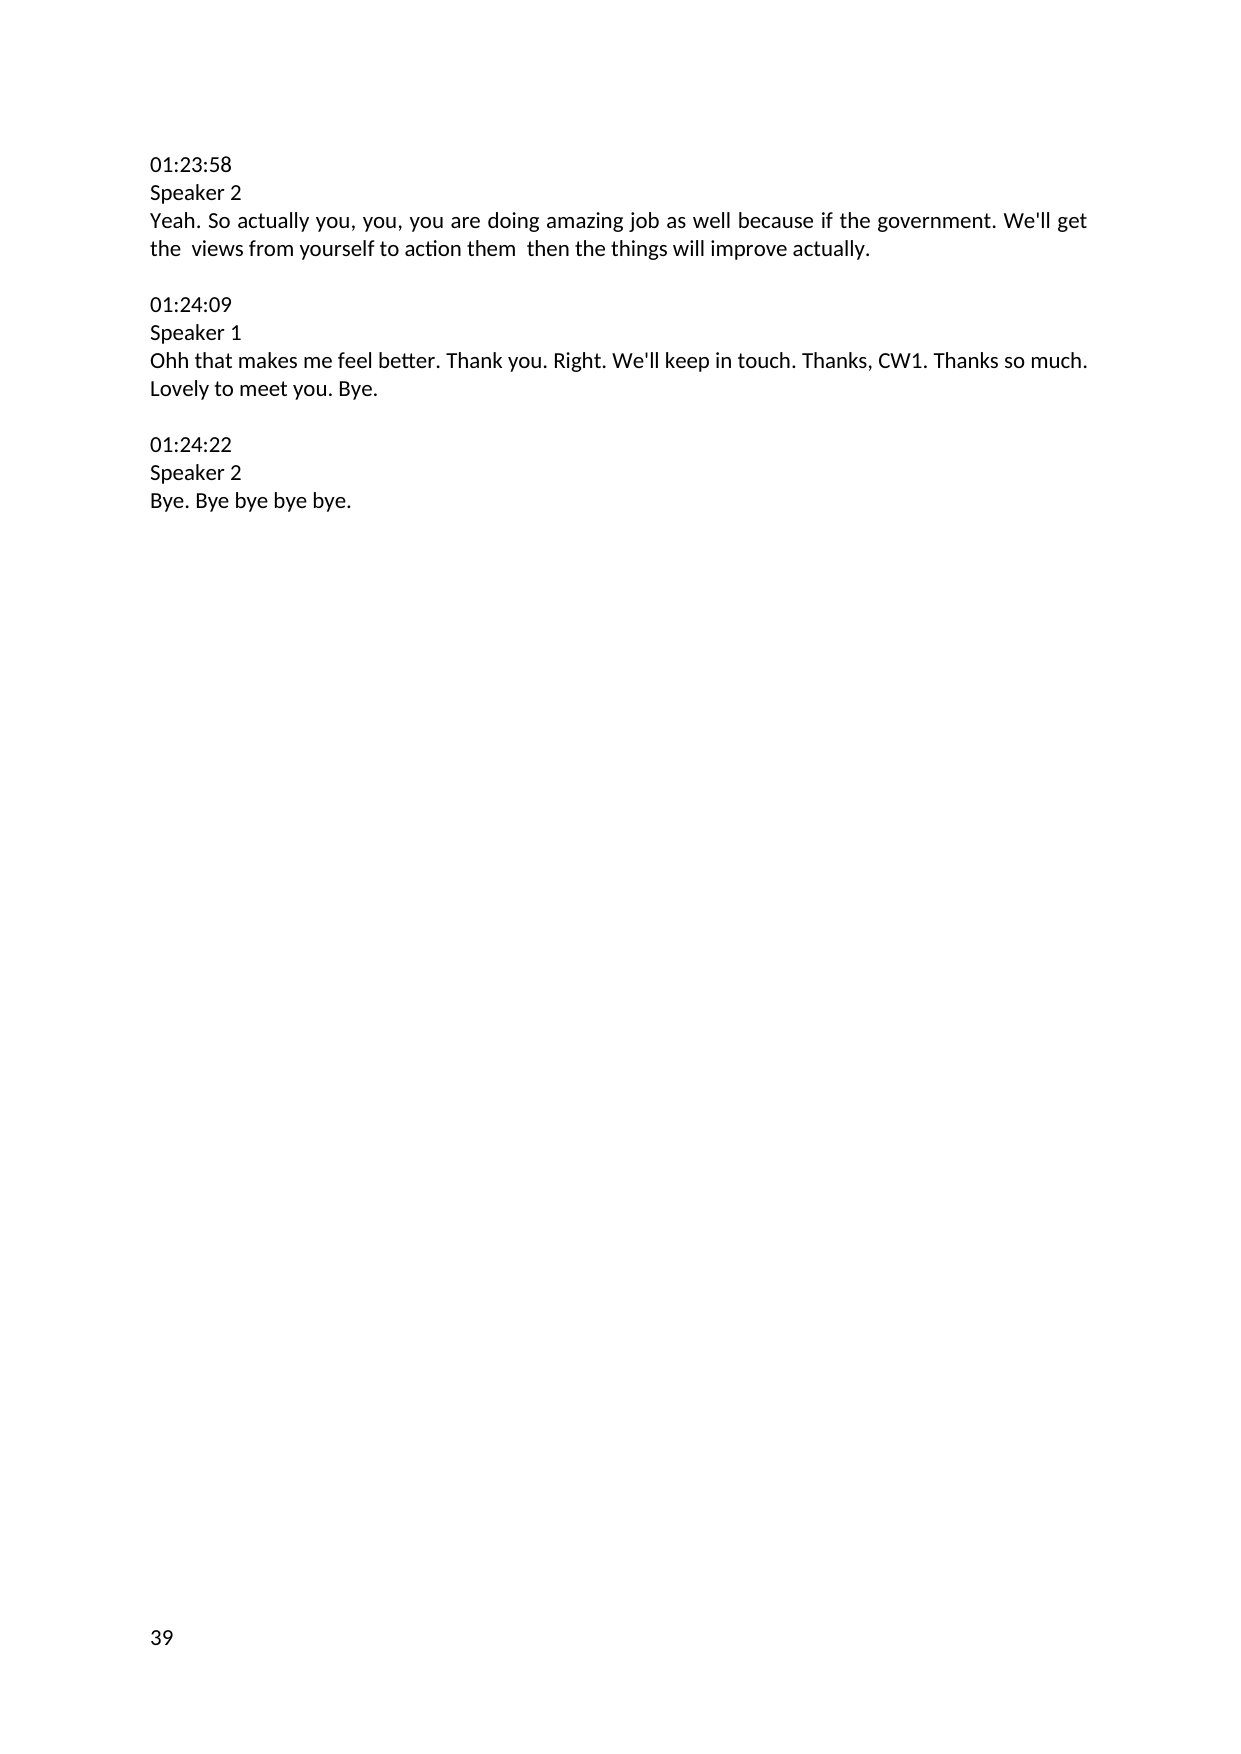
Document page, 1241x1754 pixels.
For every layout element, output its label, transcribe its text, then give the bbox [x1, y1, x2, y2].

text Yeah. So actually you, you, you are doing amazing job as well because if the government. We'll get the views from yourself to action them then the things will improve actually. [150, 206, 1090, 262]
text Speaker 1 [150, 318, 1090, 346]
text 01:24:22 [150, 430, 1090, 458]
text 01:23:58 [150, 150, 1090, 178]
text Ohh that makes me feel better. Thank you. Right. We'll keep in touch. Thanks, CW1. Thanks so much. Lovely to meet you. Bye. [150, 346, 1090, 402]
text Bye. Bye bye bye bye. [150, 486, 1090, 514]
text Speaker 2 [150, 458, 1090, 486]
text Speaker 2 [150, 178, 1090, 206]
text 01:24:09 [150, 290, 1090, 318]
